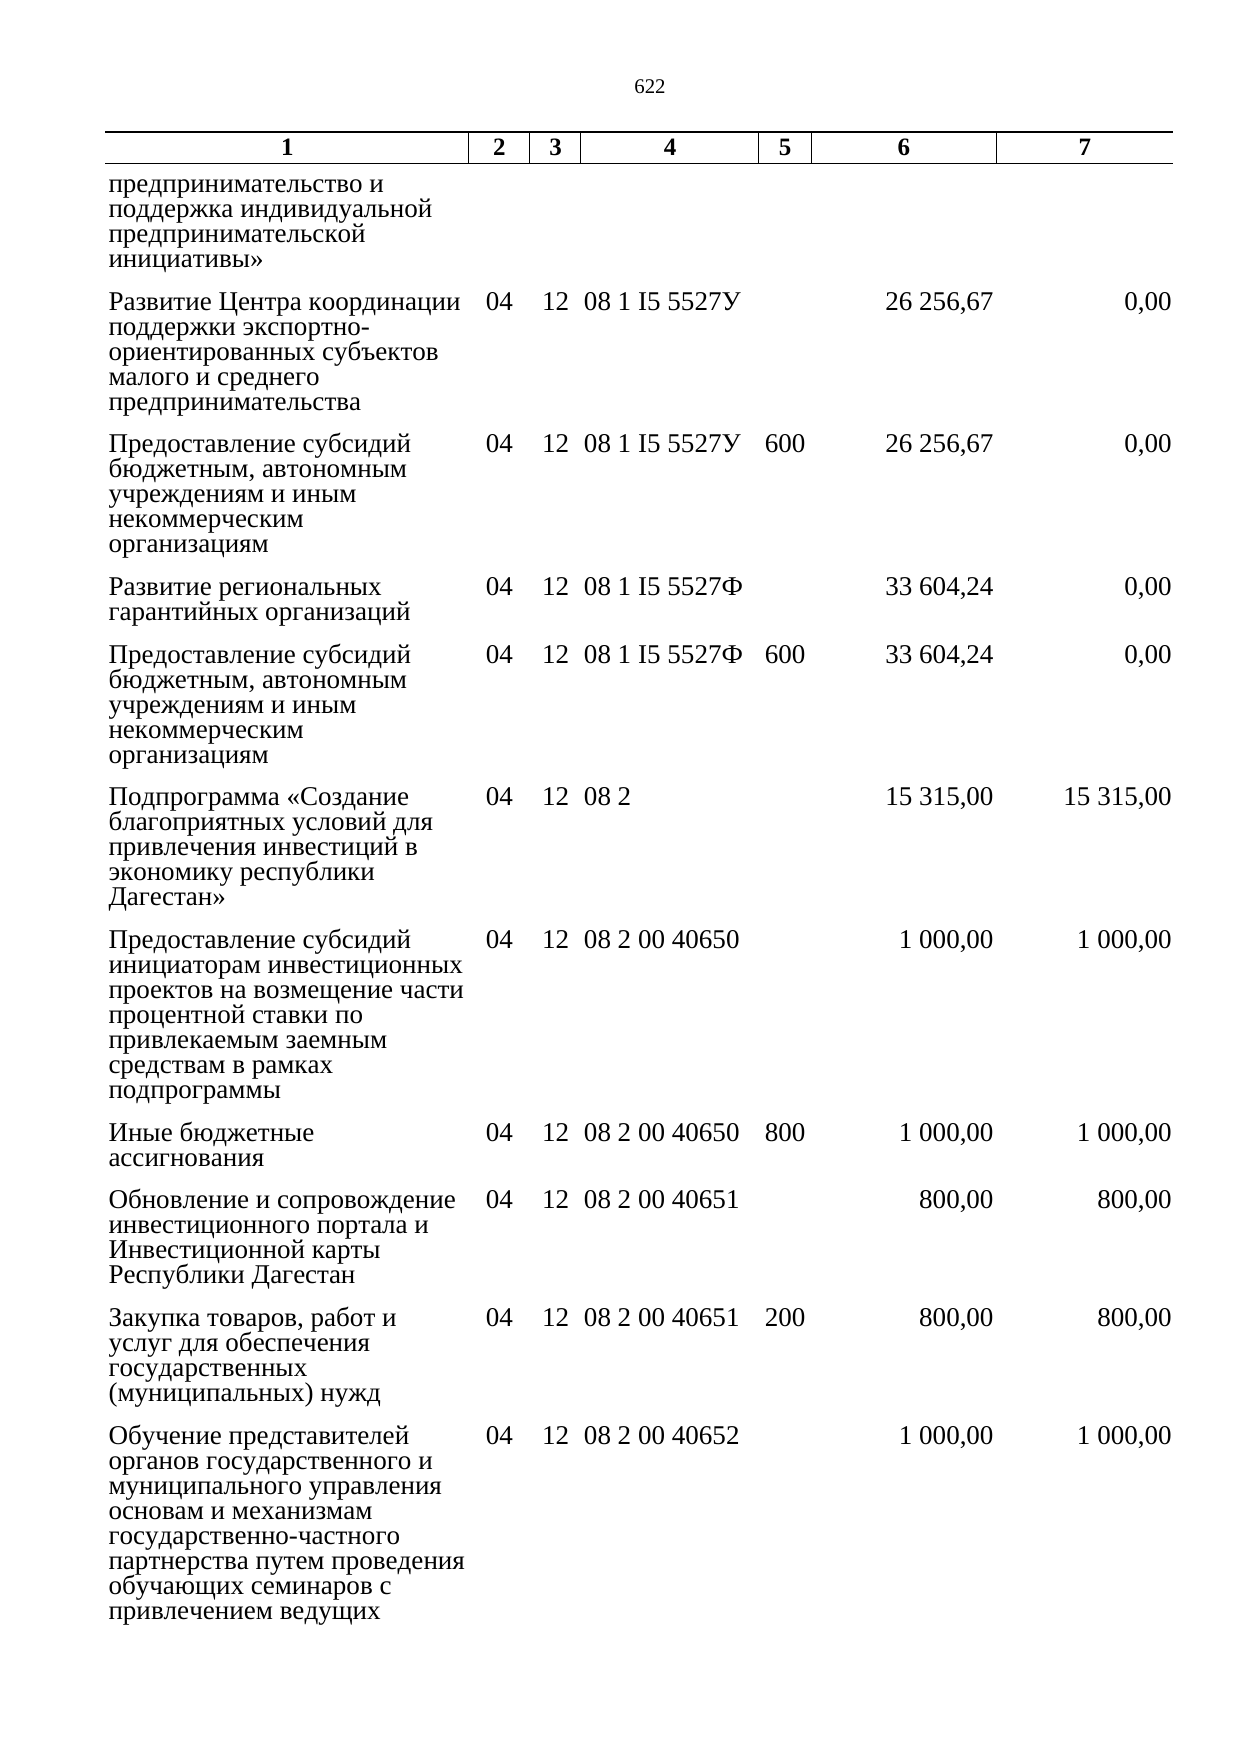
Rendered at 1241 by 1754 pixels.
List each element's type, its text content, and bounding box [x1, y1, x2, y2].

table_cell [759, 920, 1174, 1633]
table_header 1 [105, 133, 468, 163]
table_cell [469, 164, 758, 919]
table_header 2 [469, 133, 529, 163]
table_header 4 [581, 133, 758, 163]
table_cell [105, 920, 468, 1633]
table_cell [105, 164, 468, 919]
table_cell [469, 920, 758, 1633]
table_header 5 [759, 133, 811, 163]
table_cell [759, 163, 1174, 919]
table_header 3 [530, 133, 580, 163]
table_header 6 [812, 133, 996, 163]
table_header 7 [997, 133, 1173, 163]
